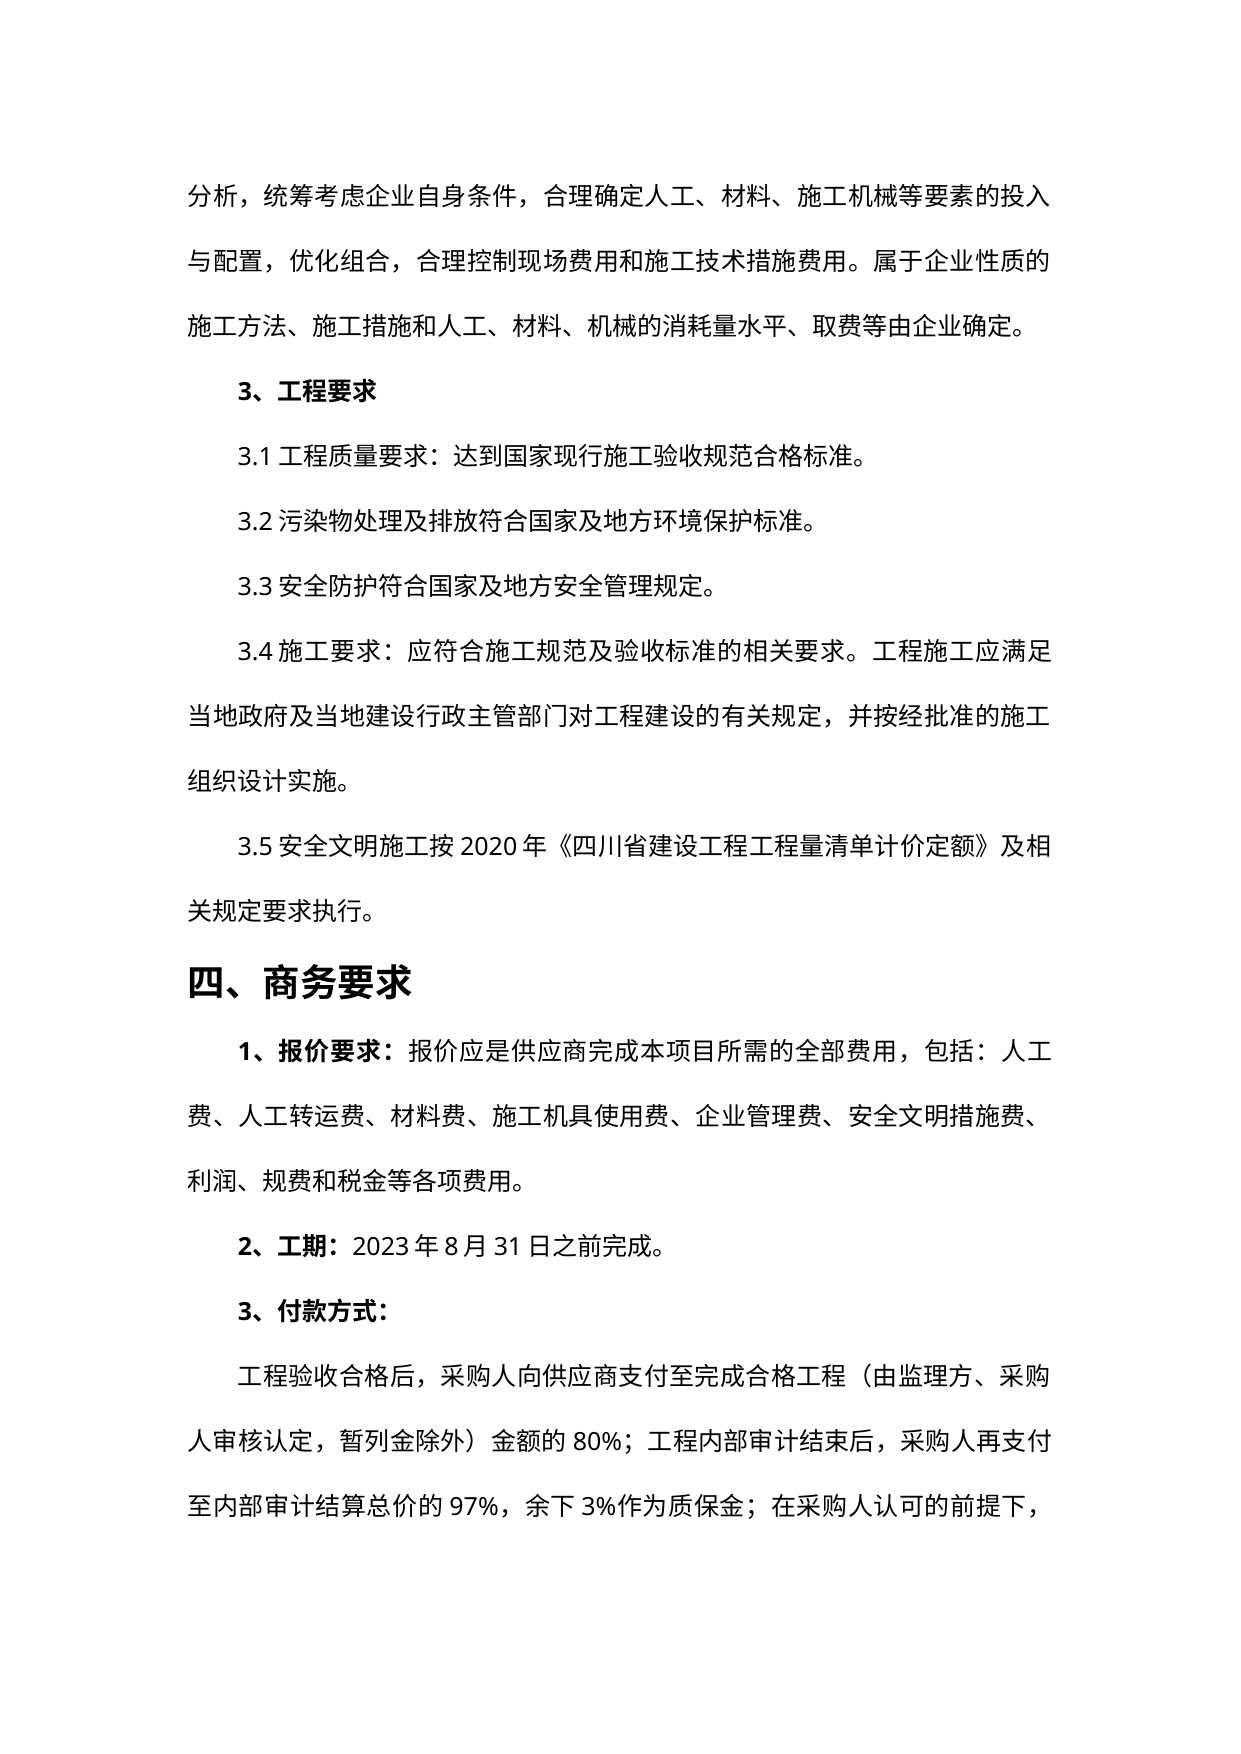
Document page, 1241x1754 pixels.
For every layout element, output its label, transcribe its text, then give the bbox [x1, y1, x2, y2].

text 3.2污染物处理及排放符合国家及地方环境保护标准。 [187, 487, 1053, 552]
subtitle 四、商务要求 [187, 947, 1053, 1012]
text 3.3安全防护符合国家及地方安全管理规定。 [187, 552, 1053, 617]
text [187, 162, 1053, 357]
text 3、付款方式： [187, 1277, 1053, 1342]
text 3、工程要求 [187, 357, 1053, 422]
text 3.4施工要求：应符合施工规范及验收标准的相关要求。工程施工应满足当地政府及当地建设行政主管部门对工程建设的有关规定，并按经批准的施工组织设计实施。 [187, 617, 1053, 812]
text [187, 1342, 1053, 1537]
text 3.1工程质量要求：达到国家现行施工验收规范合格标准。 [187, 422, 1053, 487]
text 2、工期：2023年8月31日之前完成。 [187, 1212, 1053, 1277]
text 1、报价要求：报价应是供应商完成本项目所需的全部费用，包括：人工费、人工转运费、材料费、施工机具使用费、企业管理费、安全文明措施费、利润、规费和税金等各项费用。 [187, 1017, 1053, 1212]
text 3.5安全文明施工按2020年《四川省建设工程工程量清单计价定额》及相关规定要求执行。 [187, 812, 1053, 942]
